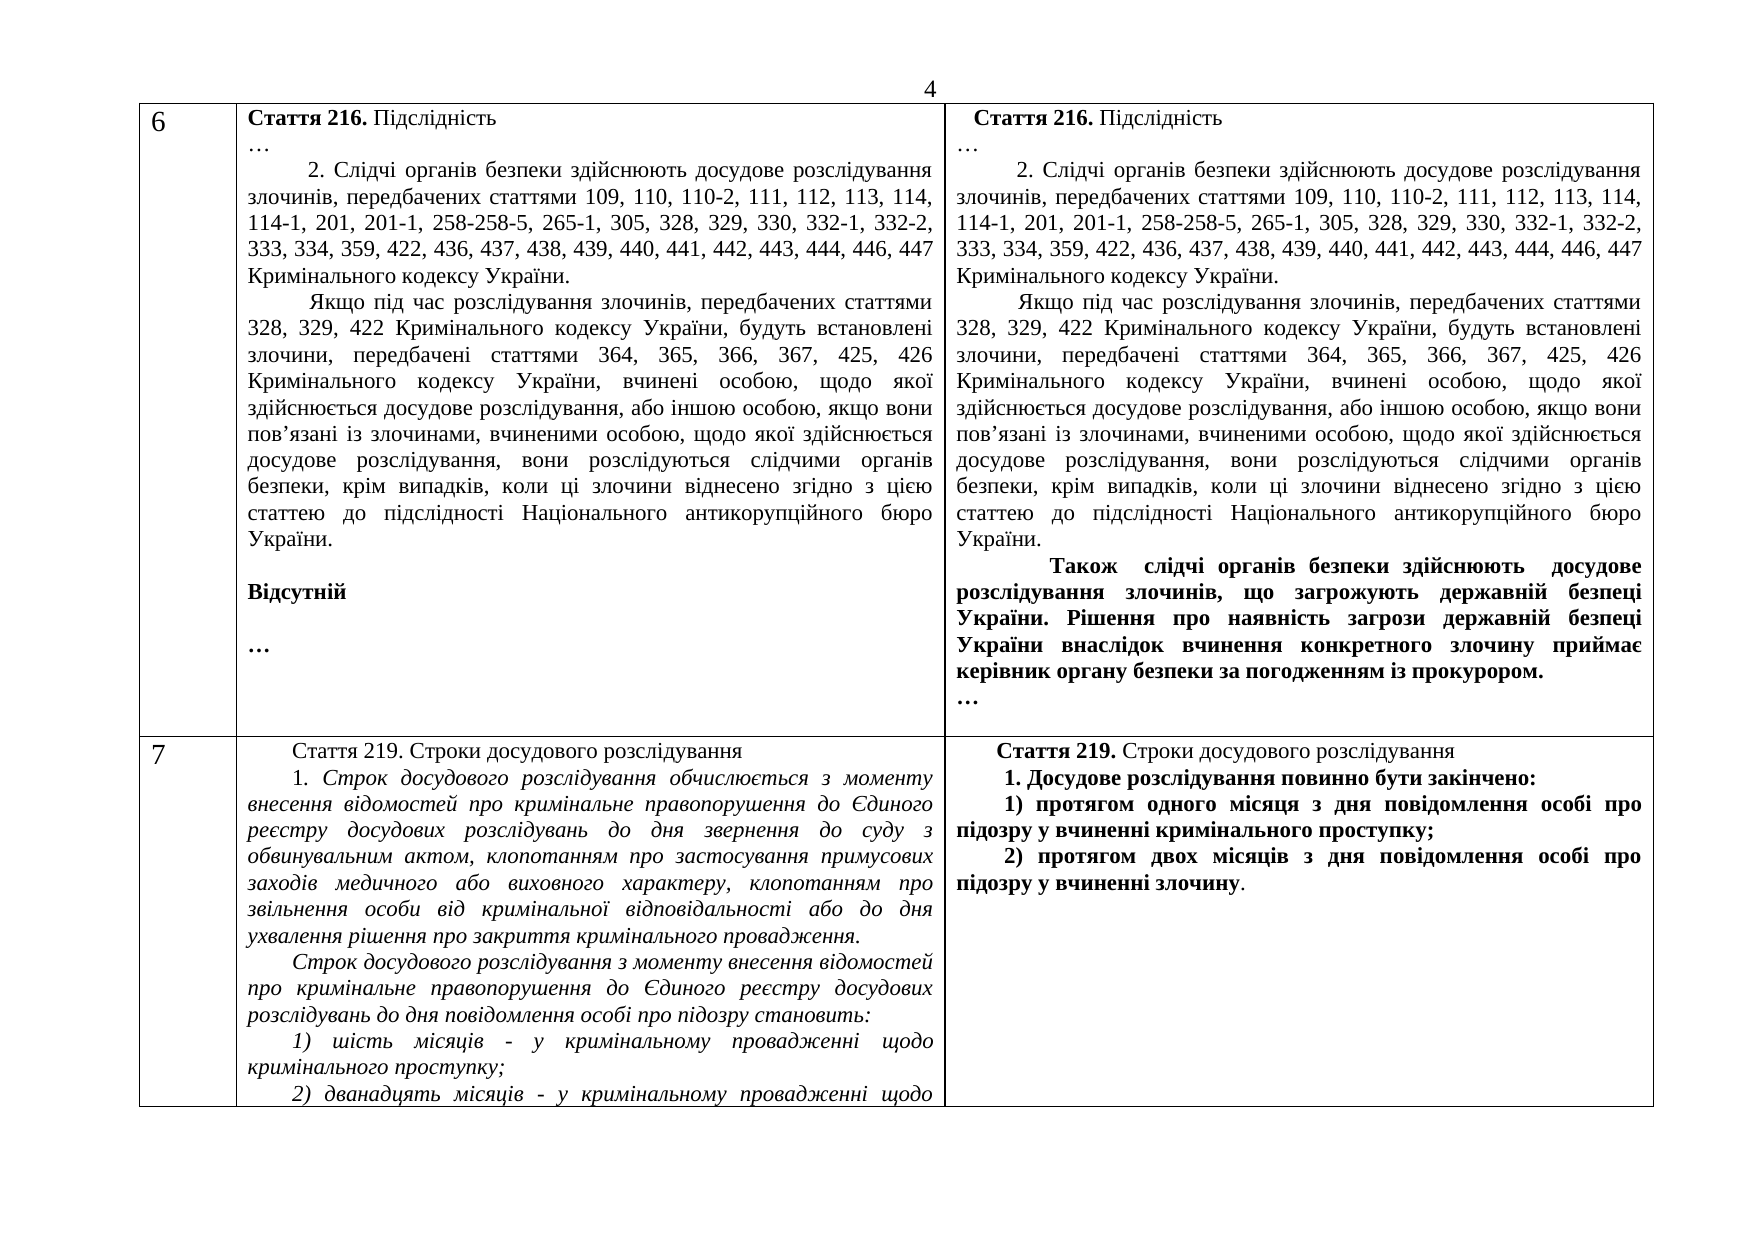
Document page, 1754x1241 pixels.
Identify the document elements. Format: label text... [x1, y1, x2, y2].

table_cell 6 [140, 104, 236, 736]
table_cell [946, 737, 1653, 1106]
table_cell Стаття 216. Підслідність … 2. Слідчі органів безпеки здійснюють досудове розслідування злочинів, передбачених статтями 109, 110, 110-2, 111, 112, 113, 114, 114-1, 201, 201-1, 258-258-5, 265-1, 305, 328, 329, 330, 332-1, 332-2, 333, 334, 359, 422, 436, 437, 438, 439, 440, 441, 442, 443, 444, 446, 447 Кримінального кодексу України. Якщо під час розслідування злочинів, передбачених статтями 328, 329, 422 Кримінального кодексу України, будуть встановлені злочини, передбачені статтями 364, 365, 366, 367, 425, 426 Кримінального кодексу України, вчинені особою, щодо якої здійснюється досудове розслідування, або іншою особою, якщо вони пов’язані із злочинами, вчиненими особою, щодо якої здійснюється досудове розслідування, вони розслідуються слідчими органів безпеки, крім випадків, коли ці злочини віднесено згідно з цією статтею до підслідності Національного антикорупційного бюро України. Відсутній … [237, 104, 944, 736]
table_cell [237, 737, 944, 1106]
table_cell Стаття 216. Підслідність … 2. Слідчі органів безпеки здійснюють досудове розслідування злочинів, передбачених статтями 109, 110, 110-2, 111, 112, 113, 114, 114-1, 201, 201-1, 258-258-5, 265-1, 305, 328, 329, 330, 332-1, 332-2, 333, 334, 359, 422, 436, 437, 438, 439, 440, 441, 442, 443, 444, 446, 447 Кримінального кодексу України. Якщо під час розслідування злочинів, передбачених статтями 328, 329, 422 Кримінального кодексу України, будуть встановлені злочини, передбачені статтями 364, 365, 366, 367, 425, 426 Кримінального кодексу України, вчинені особою, щодо якої здійснюється досудове розслідування, або іншою особою, якщо вони пов’язані із злочинами, вчиненими особою, щодо якої здійснюється досудове розслідування, вони розслідуються слідчими органів безпеки, крім випадків, коли ці злочини віднесено згідно з цією статтею до підслідності Національного антикорупційного бюро України. Також слідчі органів безпеки здійснюють досудове розслідування злочинів, що загрожують державній безпеці України. Рішення про наявність загрози державній безпеці України внаслідок вчинення конкретного злочину приймає керівник органу безпеки за погодженням із прокурором. … [946, 104, 1653, 736]
table_cell 7 [140, 737, 236, 1106]
